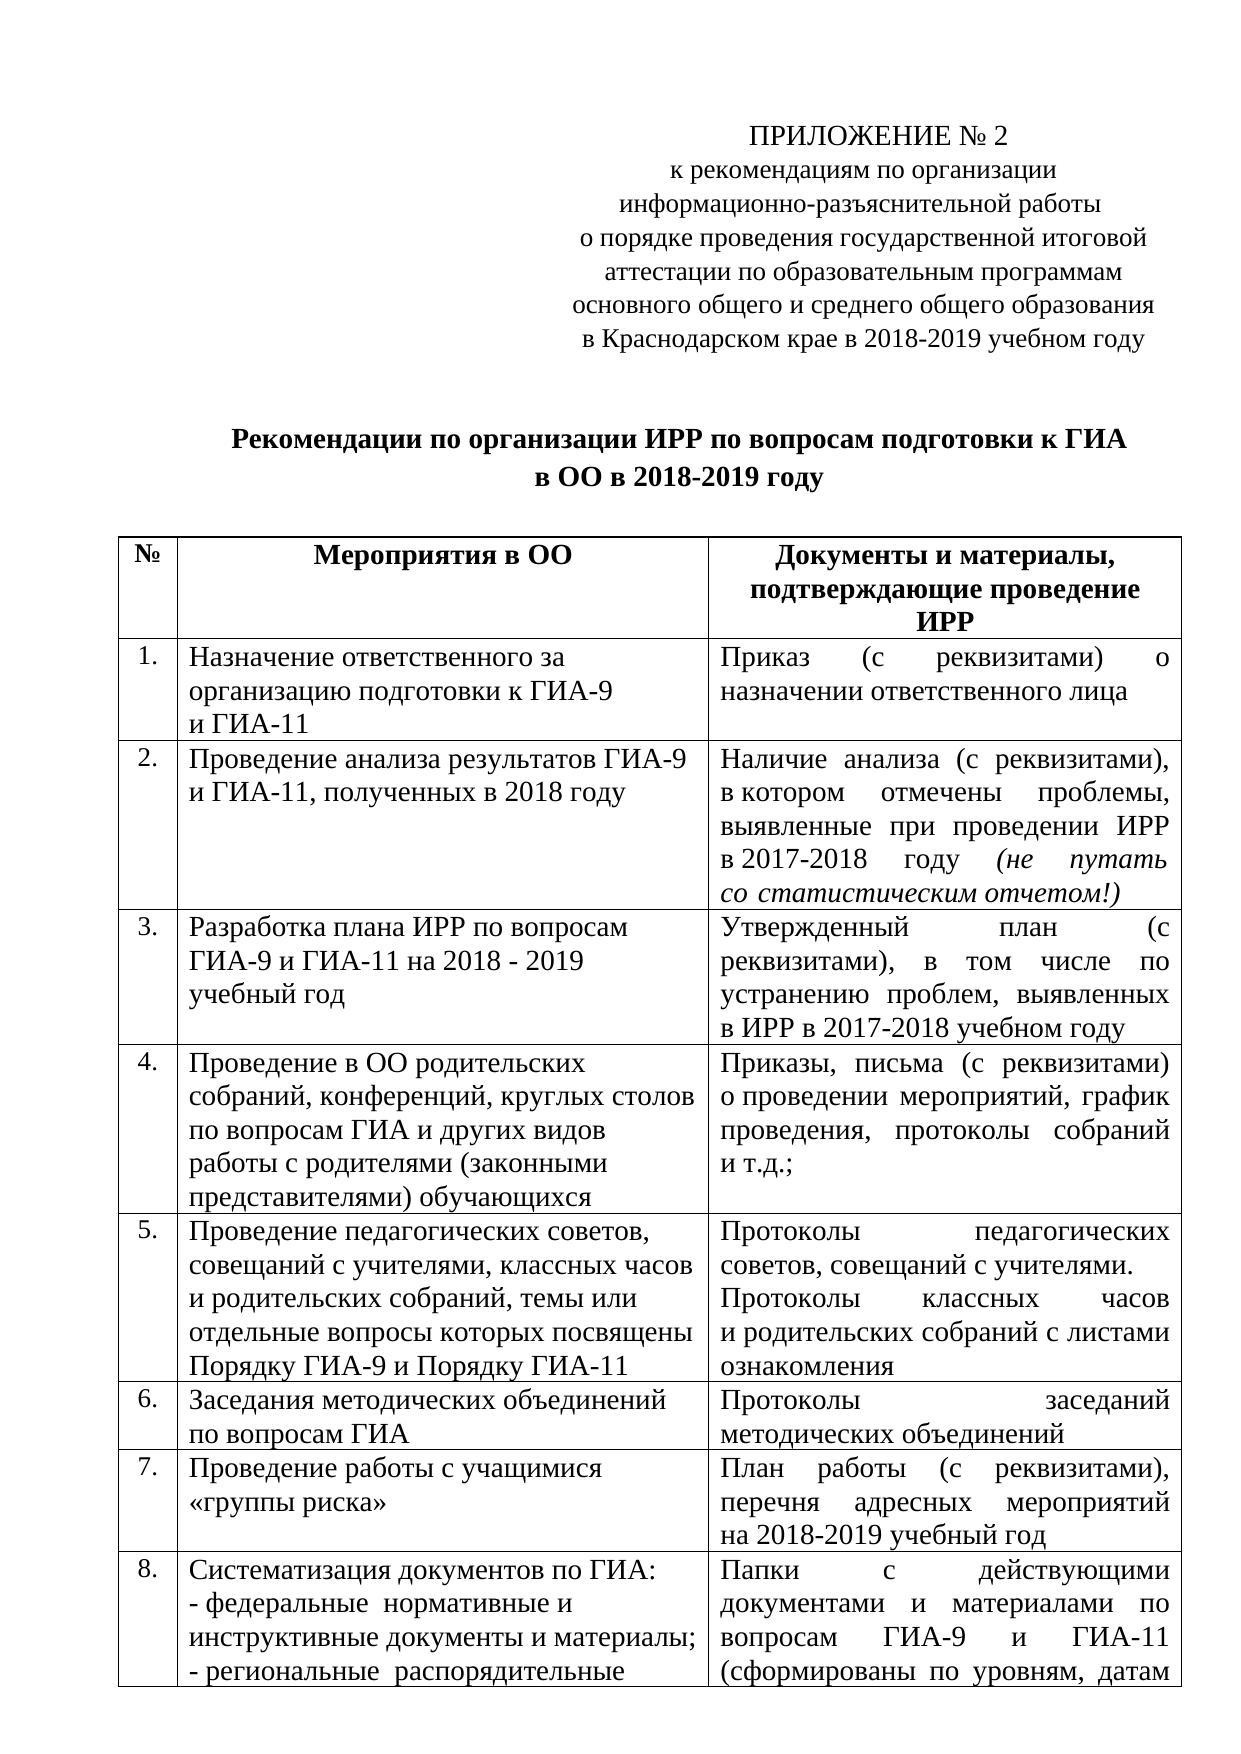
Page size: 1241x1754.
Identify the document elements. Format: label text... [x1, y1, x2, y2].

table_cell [709, 1552, 1181, 1686]
table_cell Проведение анализа результатов ГИА-9 и ГИА-11, полученных в 2018 году [178, 741, 708, 908]
table_cell Наличие анализа (с реквизитами), в котором отмечены проблемы, выявленные при проведении ИРР в 2017-2018 году (не путать со статистическим отчетом!) [709, 741, 1181, 908]
table_cell Утвержденный план (с реквизитами), в том числе по устранению проблем, выявленных в ИРР в 2017-2018 учебном году [709, 910, 1181, 1044]
table_cell Проведение педагогических советов, совещаний с учителями, классных часов и родительских собраний, темы или отдельные вопросы которых посвящены Порядку ГИА-9 и Порядку ГИА-11 [178, 1214, 708, 1381]
table_cell 2. [119, 741, 177, 908]
table_cell 6. [119, 1382, 177, 1449]
table_cell Приказ (с реквизитами) о назначении ответственного лица [709, 639, 1181, 740]
table_cell 8. [119, 1552, 177, 1686]
table_cell Разработка плана ИРР по вопросам ГИА-9 и ГИА-11 на 2018 - 2019 учебный год [178, 910, 708, 1044]
table_cell Назначение ответственного за организацию подготовки к ГИА-9 и ГИА-11 [178, 639, 708, 740]
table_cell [178, 1552, 708, 1686]
table_cell Протоколы педагогических советов, совещаний с учителями. Протоколы классных часов и родительских собраний с листами ознакомления [709, 1214, 1181, 1381]
table_cell Проведение работы с учащимися «группы риска» [178, 1450, 708, 1551]
table_cell Протоколы заседаний методических объединений [709, 1382, 1181, 1449]
text ПРИЛОЖЕНИЕ № 2 [576, 118, 1181, 152]
table_cell 3. [119, 910, 177, 1044]
table_cell Заседания методических объединений по вопросам ГИА [178, 1382, 708, 1449]
text к рекомендациям по организации информационно-разъяснительной работы о порядке проведения государственной итоговой аттестации по образовательным программам основного общего и среднего общего образования в Краснодарском крае в 2018-2019 учебном году [546, 152, 1181, 354]
table_cell Проведение в ОО родительских собраний, конференций, круглых столов по вопросам ГИА и других видов работы с родителями (законными представителями) обучающихся [178, 1045, 708, 1212]
table_cell 7. [119, 1450, 177, 1551]
table_cell План работы (с реквизитами), перечня адресных мероприятий на 2018-2019 учебный год [709, 1450, 1181, 1551]
table_header Документы и материалы, подтверждающие проведение ИРР [709, 538, 1181, 638]
text Рекомендации по организации ИРР по вопросам подготовки к ГИА в ОО в 2018-2019 году [177, 421, 1181, 493]
table_cell 5. [119, 1214, 177, 1381]
table_cell 4. [119, 1045, 177, 1212]
table_cell 1. [119, 639, 177, 740]
table_header № [119, 538, 177, 638]
table_header Мероприятия в ОО [178, 538, 708, 638]
table_cell Приказы, письма (с реквизитами) о проведении мероприятий, график проведения, протоколы собраний и т.д.; [709, 1045, 1181, 1212]
